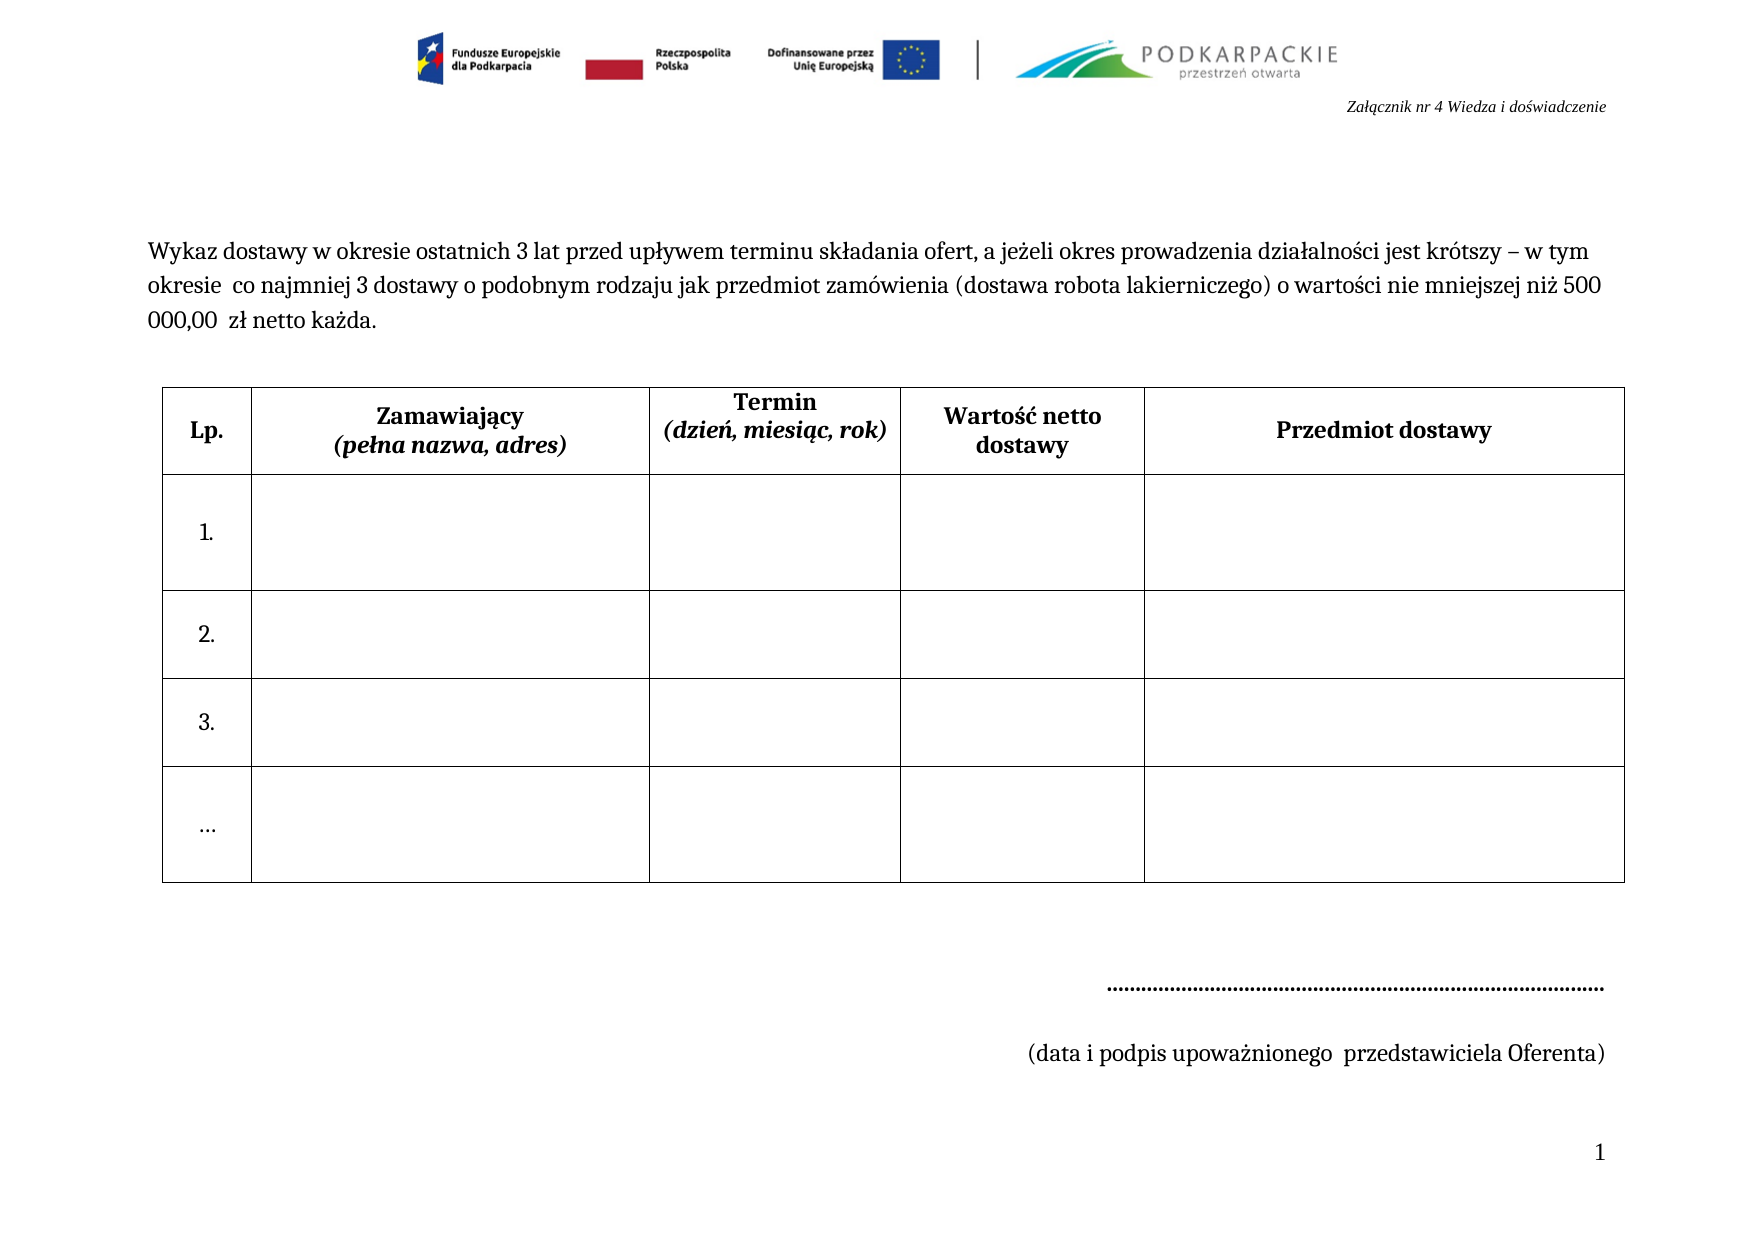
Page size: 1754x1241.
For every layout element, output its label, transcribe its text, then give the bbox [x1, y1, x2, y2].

text ....................................................................................... [148, 969, 1606, 998]
table_cell [1145, 679, 1624, 766]
table_header Przedmiot dostawy [1145, 388, 1624, 474]
table_cell [1145, 591, 1624, 678]
table_cell [650, 591, 900, 678]
table_header Termin (dzień, miesiąc, rok) [650, 388, 900, 474]
table_cell [901, 679, 1144, 766]
table_cell 2. [163, 591, 251, 678]
text (data i podpis upoważnionego przedstawiciela Oferenta) [148, 1039, 1606, 1068]
table_cell [252, 475, 649, 590]
table_cell [252, 767, 649, 882]
table_cell [252, 679, 649, 766]
subtitle Wykaz dostawy w okresie ostatnich 3 lat przed upływem terminu składania ofert, a jeżeli okres prowadzenia działalności jest krótszy – w tym okresie co najmniej 3 dostawy o podobnym rodzaju jak przedmiot zamówienia (dostawa robota lakierniczego) o wartości nie mniejszej niż 500 000,00 zł netto każda. [148, 231, 1606, 334]
table_cell [901, 475, 1144, 590]
table_cell [901, 591, 1144, 678]
table_cell [650, 767, 900, 882]
table_cell [650, 475, 900, 590]
table_cell [901, 767, 1144, 882]
table_cell 3. [163, 679, 251, 766]
table_cell … [163, 767, 251, 882]
table_header Wartość netto dostawy [901, 388, 1144, 474]
table_cell [650, 679, 900, 766]
table_cell [1145, 767, 1624, 882]
table_cell [252, 591, 649, 678]
table_header Lp. [163, 388, 251, 474]
table_cell [1145, 475, 1624, 590]
table_cell 1. [163, 475, 251, 590]
picture [405, 19, 1349, 98]
table_header Zamawiający (pełna nazwa, adres) [252, 388, 649, 474]
